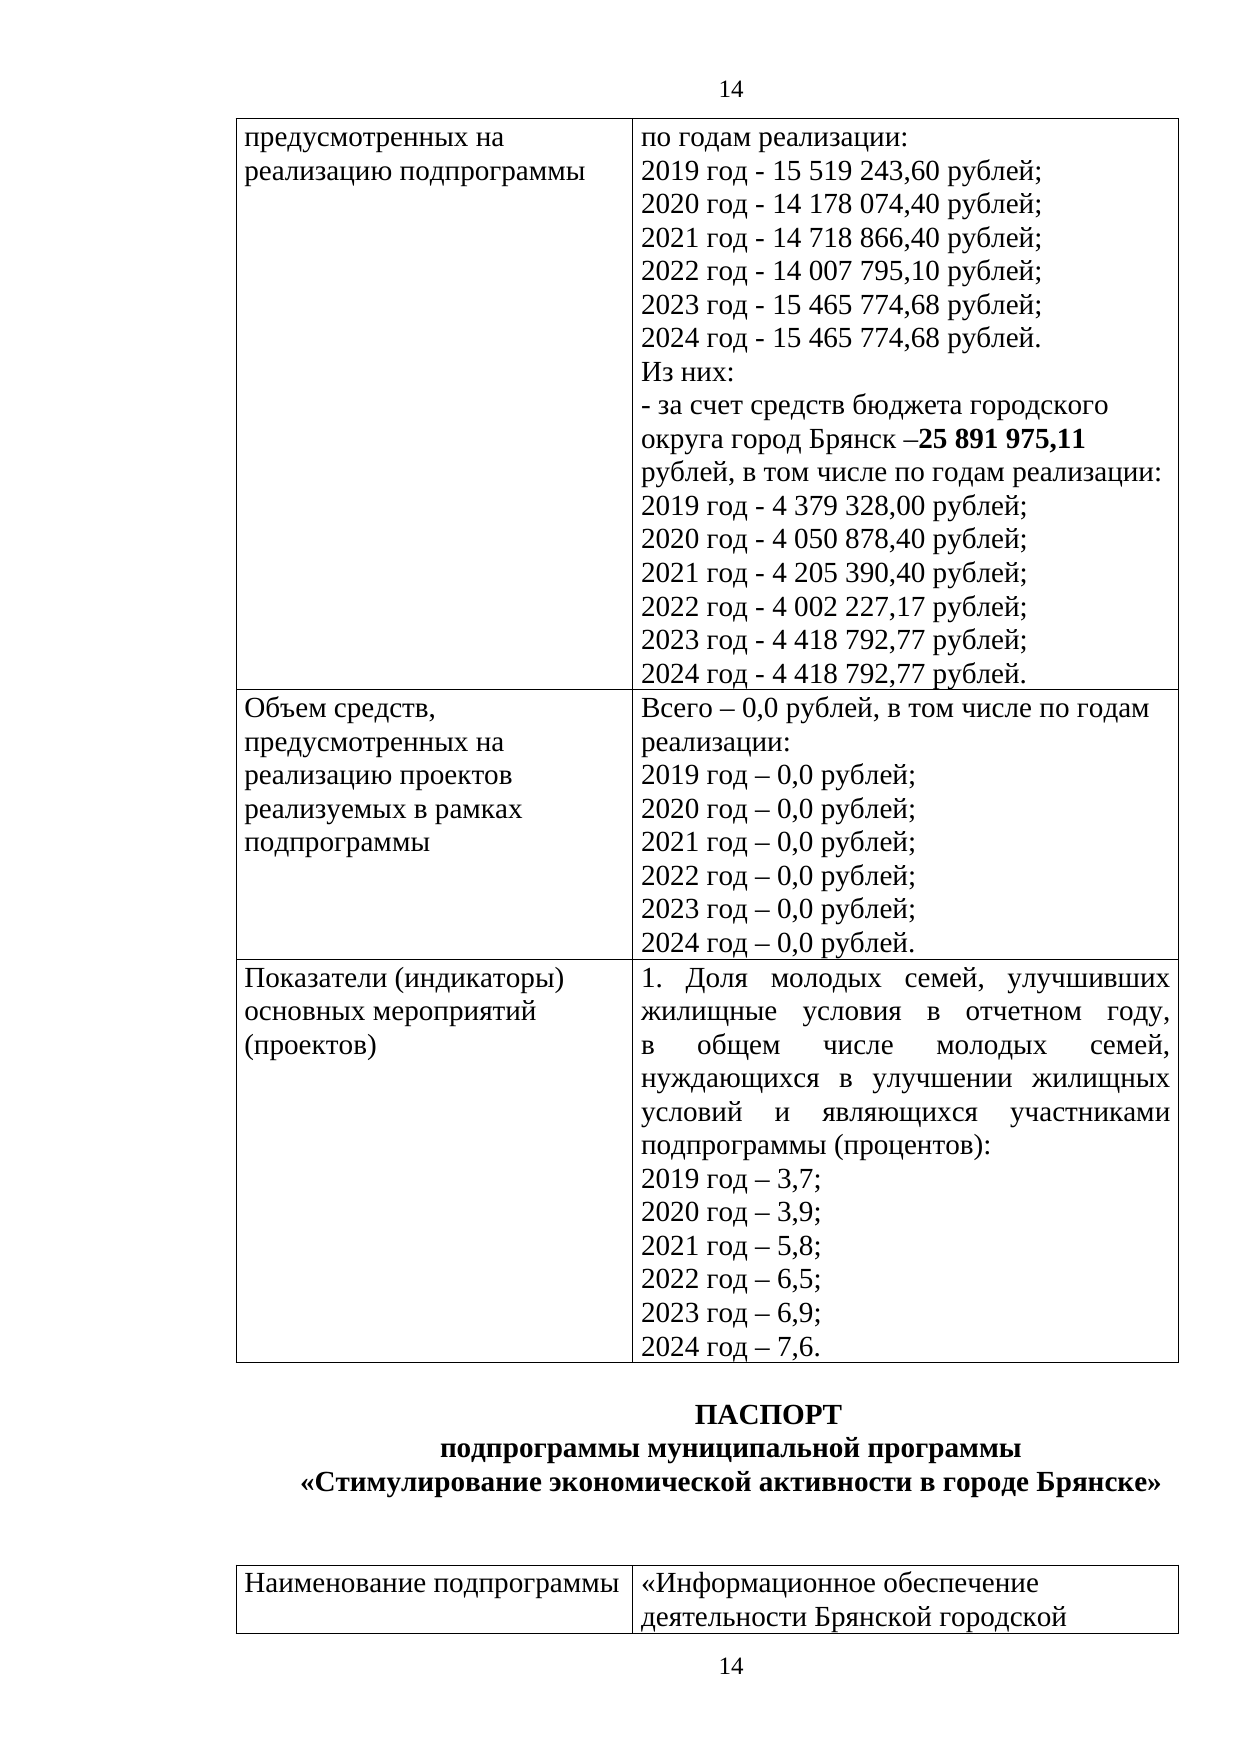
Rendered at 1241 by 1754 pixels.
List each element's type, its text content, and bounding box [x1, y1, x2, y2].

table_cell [237, 119, 632, 689]
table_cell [633, 119, 1178, 689]
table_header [633, 1566, 1178, 1633]
table_cell Объем средств, предусмотренных на реализацию проектов реализуемых в рамках подпрограммы [237, 690, 632, 959]
text ПАСПОРТ [311, 1397, 1225, 1430]
table_cell Всего – 0,0 рублей, в том числе по годам реализации: 2019 год – 0,0 рублей; 2020 год – 0,0 рублей; 2021 год – 0,0 рублей; 2022 год – 0,0 рублей; 2023 год – 0,0 рублей; 2024 год – 0,0 рублей. [633, 690, 1178, 959]
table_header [237, 1566, 632, 1633]
table_cell Показатели (индикаторы) основных мероприятий (проектов) [237, 960, 632, 1362]
text подпрограммы муниципальной программы [236, 1430, 1225, 1464]
table_cell 1. Доля молодых семей, улучшивших жилищные условия в отчетном году, в общем числе молодых семей, нуждающихся в улучшении жилищных условий и являющихся участниками подпрограммы (процентов): 2019 год – 3,7; 2020 год – 3,9; 2021 год – 5,8; 2022 год – 6,5; 2023 год – 6,9; 2024 год – 7,6. [633, 960, 1178, 1362]
text «Стимулирование экономической активности в городе Брянске» [236, 1464, 1225, 1497]
